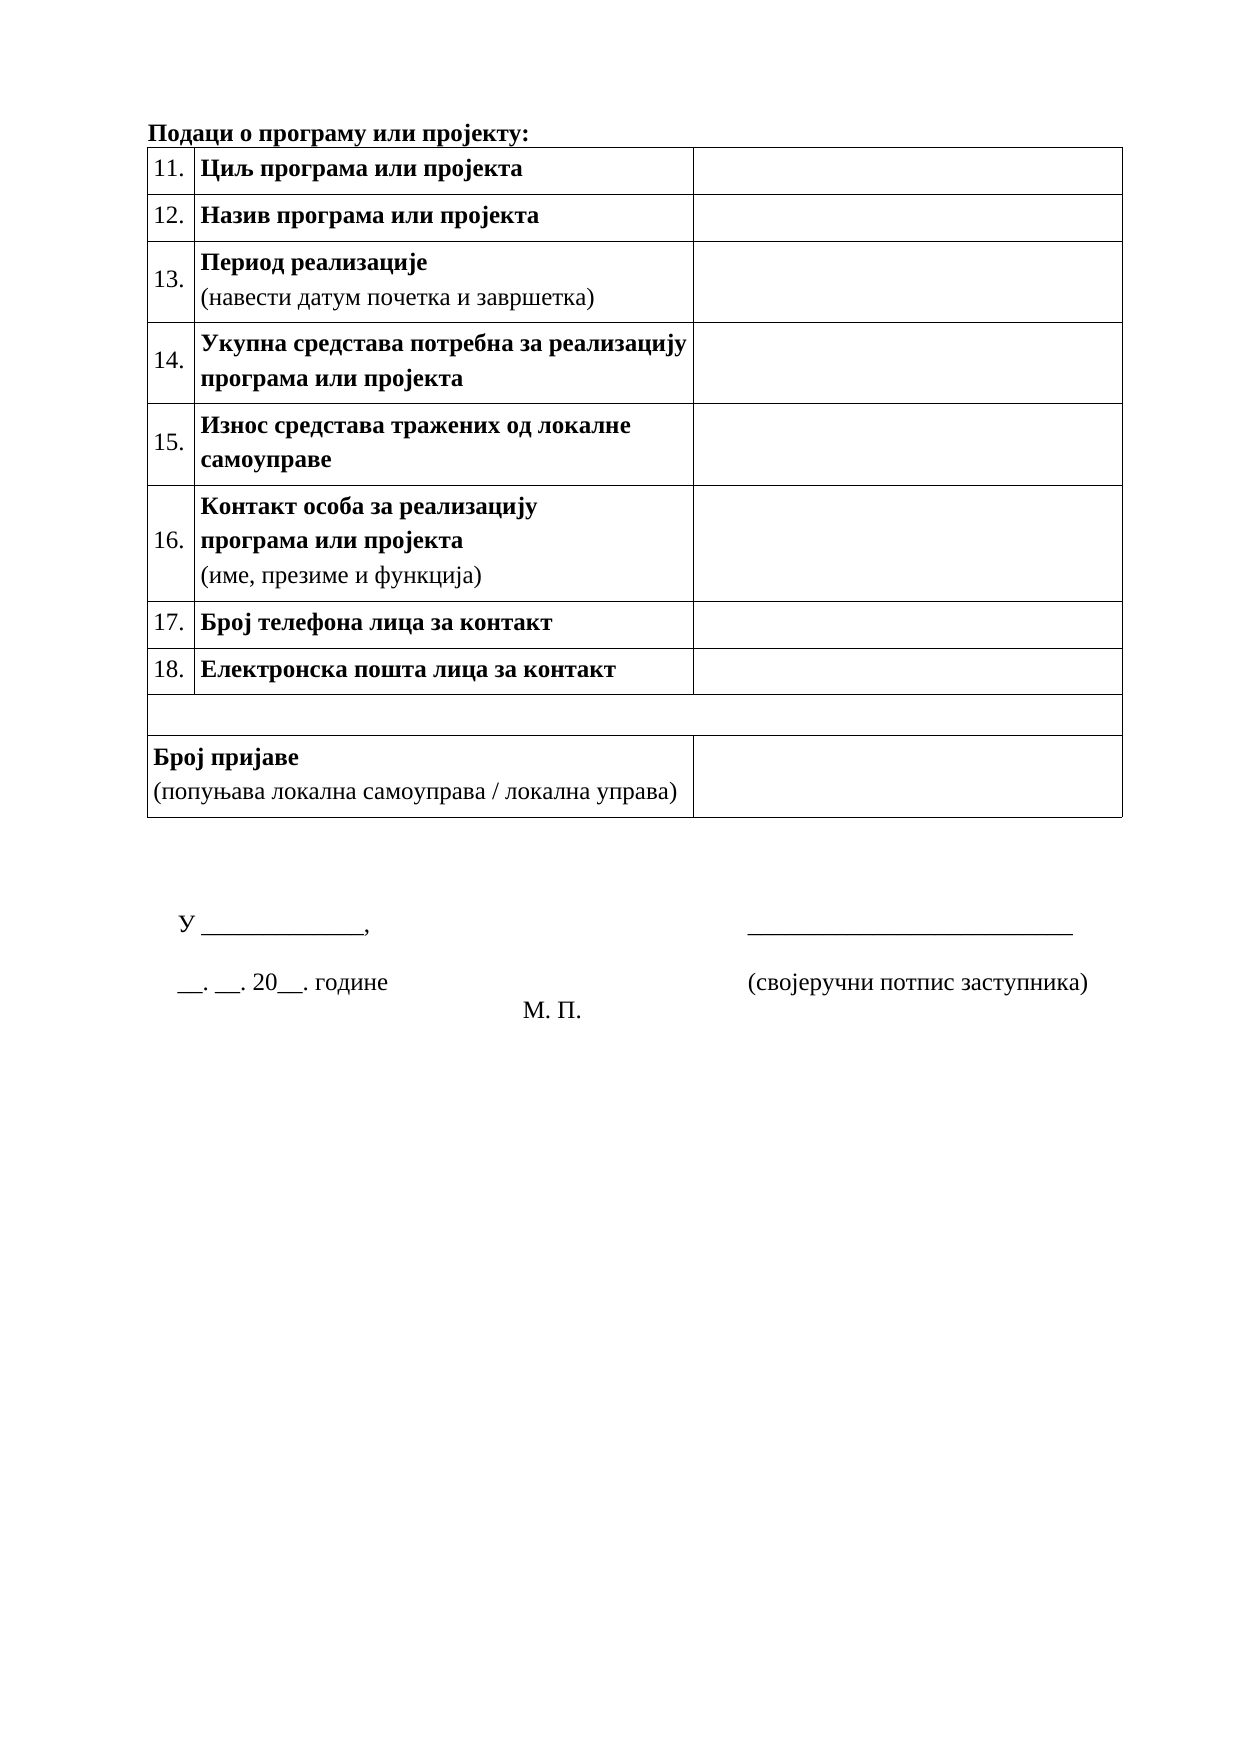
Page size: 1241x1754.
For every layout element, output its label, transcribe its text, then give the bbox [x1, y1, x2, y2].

table_cell 15. [148, 404, 194, 485]
table_cell 17. [148, 602, 194, 647]
table_header Циљ програма или пројекта [195, 148, 693, 194]
table_cell 12. [148, 195, 194, 241]
text У _____________, __________________________ [148, 909, 1122, 938]
table_cell Број пријаве (попуњава локална самоуправа / локална управа) [148, 736, 693, 817]
table_header 11. [148, 148, 194, 194]
table_cell [694, 323, 1122, 403]
table_cell 13. [148, 242, 194, 322]
table_cell [694, 602, 1122, 647]
table_cell [694, 195, 1122, 241]
table_cell Електронска пошта лица за контакт [195, 649, 693, 694]
table_cell Укупна средстава потребна за реализацију програма или пројекта [195, 323, 693, 403]
text __. __. 20__. године (својеручни потпис заступника) [148, 967, 1122, 996]
table_cell [148, 695, 1122, 735]
text М. П. [148, 996, 1122, 1024]
table_cell 16. [148, 486, 194, 601]
table_cell [694, 649, 1122, 694]
table_cell [694, 736, 1122, 817]
text Подаци о програму или пројекту: [148, 118, 1122, 147]
table_cell 14. [148, 323, 194, 403]
table_cell [694, 242, 1122, 322]
table_cell [694, 486, 1122, 601]
table_cell Период реализације (навести датум почетка и завршетка) [195, 242, 693, 322]
table_cell [694, 404, 1122, 485]
table_header [694, 148, 1122, 194]
table_cell Број телефона лица за контакт [195, 602, 693, 647]
table_cell Износ средстава тражених од локалне самоуправе [195, 404, 693, 485]
table_cell Назив програма или пројекта [195, 195, 693, 241]
table_cell Контакт особа за реализацију програма или пројекта (име, презиме и функција) [195, 486, 693, 601]
table_cell 18. [148, 649, 194, 694]
